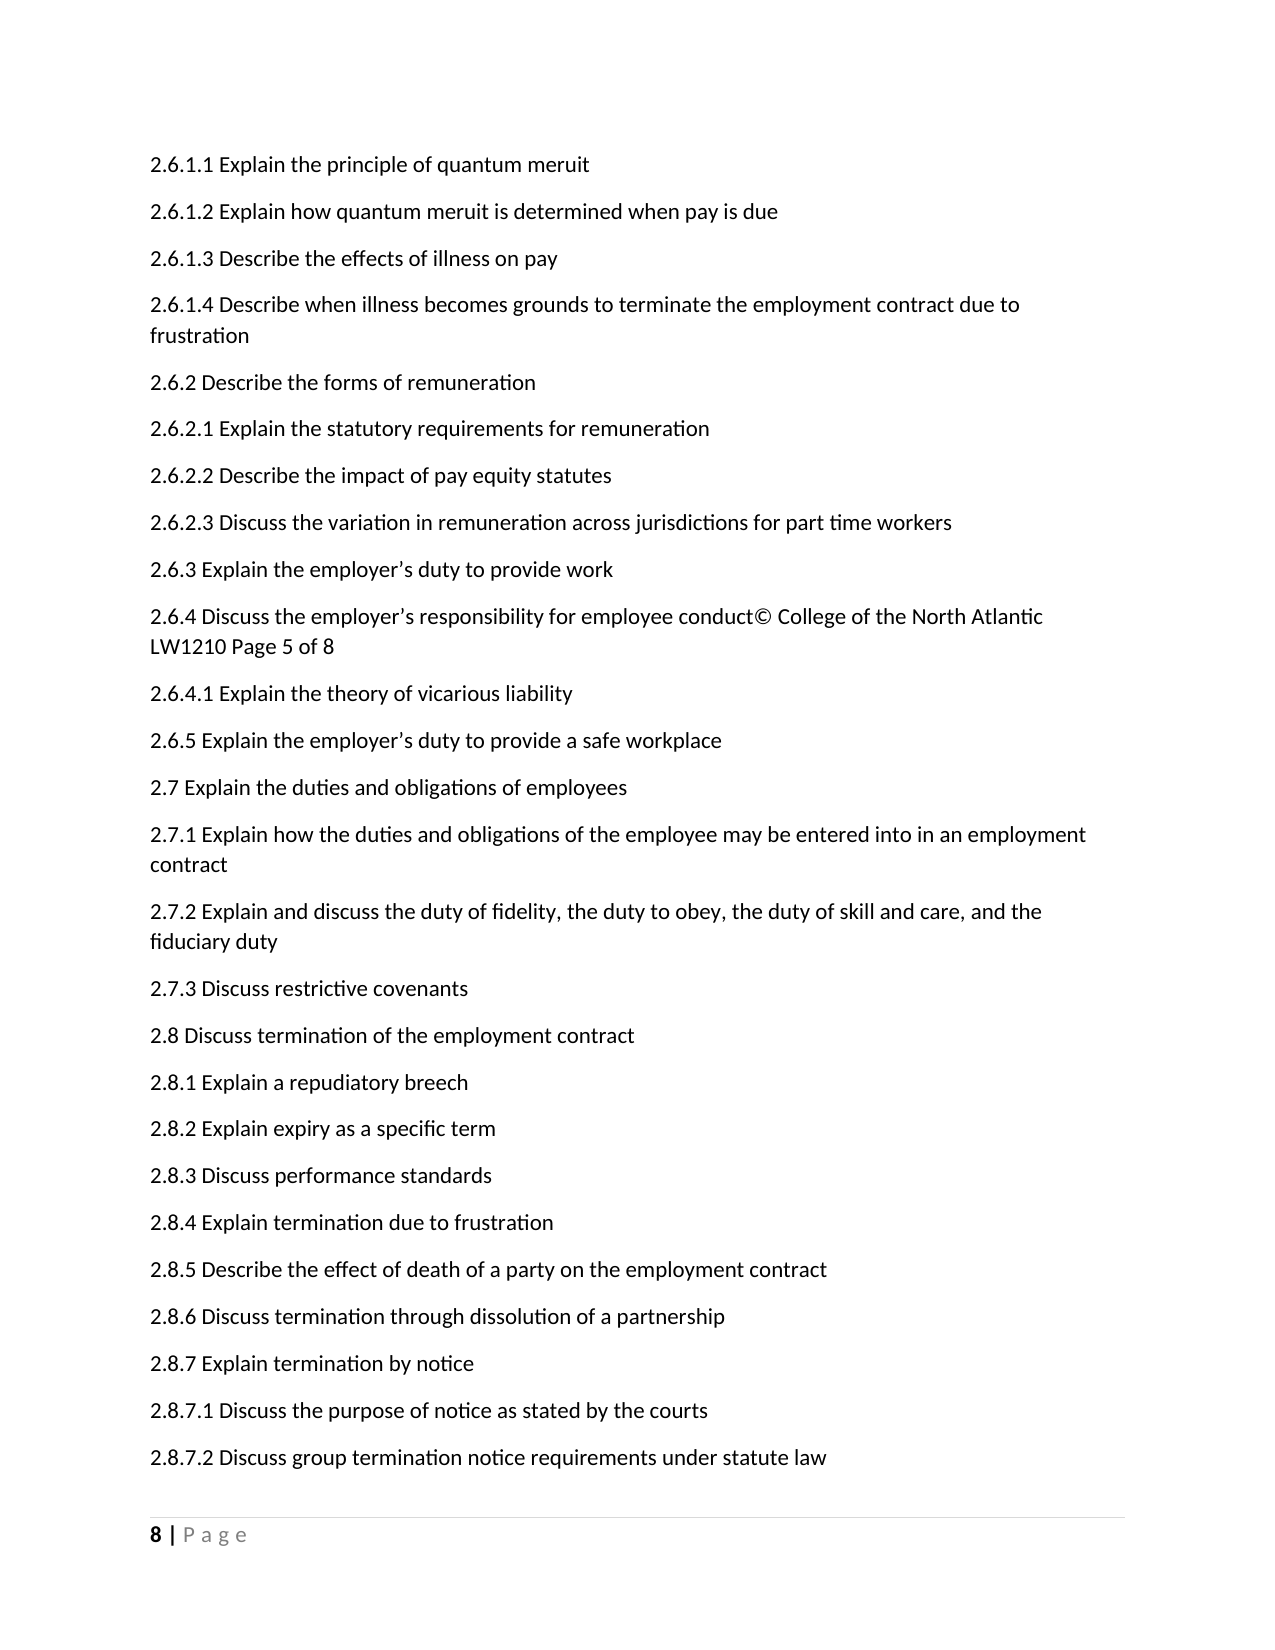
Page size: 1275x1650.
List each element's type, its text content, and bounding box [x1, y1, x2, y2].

text 2.6.1.3 Describe the effects of illness on pay [150, 244, 1125, 272]
text 2.8.5 Describe the effect of death of a party on the employment contract [150, 1255, 1125, 1283]
text 2.6.4 Discuss the employer’s responsibility for employee conduct© College of the North Atlantic LW1210 Page 5 of 8 [150, 602, 1125, 660]
text 2.8.1 Explain a repudiatory breech [150, 1068, 1125, 1096]
text 2.7.2 Explain and discuss the duty of fidelity, the duty to obey, the duty of skill and care, and the fiduciary duty [150, 897, 1125, 955]
text 2.6.2.1 Explain the statutory requirements for remuneration [150, 414, 1125, 443]
text 2.8 Discuss termination of the employment contract [150, 1021, 1125, 1049]
text 2.6.2.3 Discuss the variation in remuneration across jurisdictions for part time workers [150, 508, 1125, 536]
text 2.8.2 Explain expiry as a specific term [150, 1114, 1125, 1143]
text 2.6.5 Explain the employer’s duty to provide a safe workplace [150, 726, 1125, 754]
text 2.8.7.1 Discuss the purpose of notice as stated by the courts [150, 1396, 1125, 1424]
text 2.8.6 Discuss termination through dissolution of a partnership [150, 1302, 1125, 1330]
text 2.6.1.2 Explain how quantum meruit is determined when pay is due [150, 197, 1125, 225]
text 2.8.3 Discuss performance standards [150, 1161, 1125, 1189]
text 2.8.4 Explain termination due to frustration [150, 1208, 1125, 1236]
text 2.6.1.4 Describe when illness becomes grounds to terminate the employment contract due to frustration [150, 291, 1125, 349]
text 2.7.1 Explain how the duties and obligations of the employee may be entered into in an employment contract [150, 820, 1125, 878]
text 2.6.2 Describe the forms of remuneration [150, 368, 1125, 396]
text 2.8.7.2 Discuss group termination notice requirements under statute law [150, 1443, 1125, 1471]
text 2.6.3 Explain the employer’s duty to provide work [150, 555, 1125, 583]
text 2.6.2.2 Describe the impact of pay equity statutes [150, 461, 1125, 489]
text 2.8.7 Explain termination by notice [150, 1349, 1125, 1377]
text 2.6.4.1 Explain the theory of vicarious liability [150, 679, 1125, 707]
text 2.6.1.1 Explain the principle of quantum meruit [150, 150, 1125, 178]
text 2.7 Explain the duties and obligations of employees [150, 773, 1125, 801]
text 2.7.3 Discuss restrictive covenants [150, 974, 1125, 1002]
